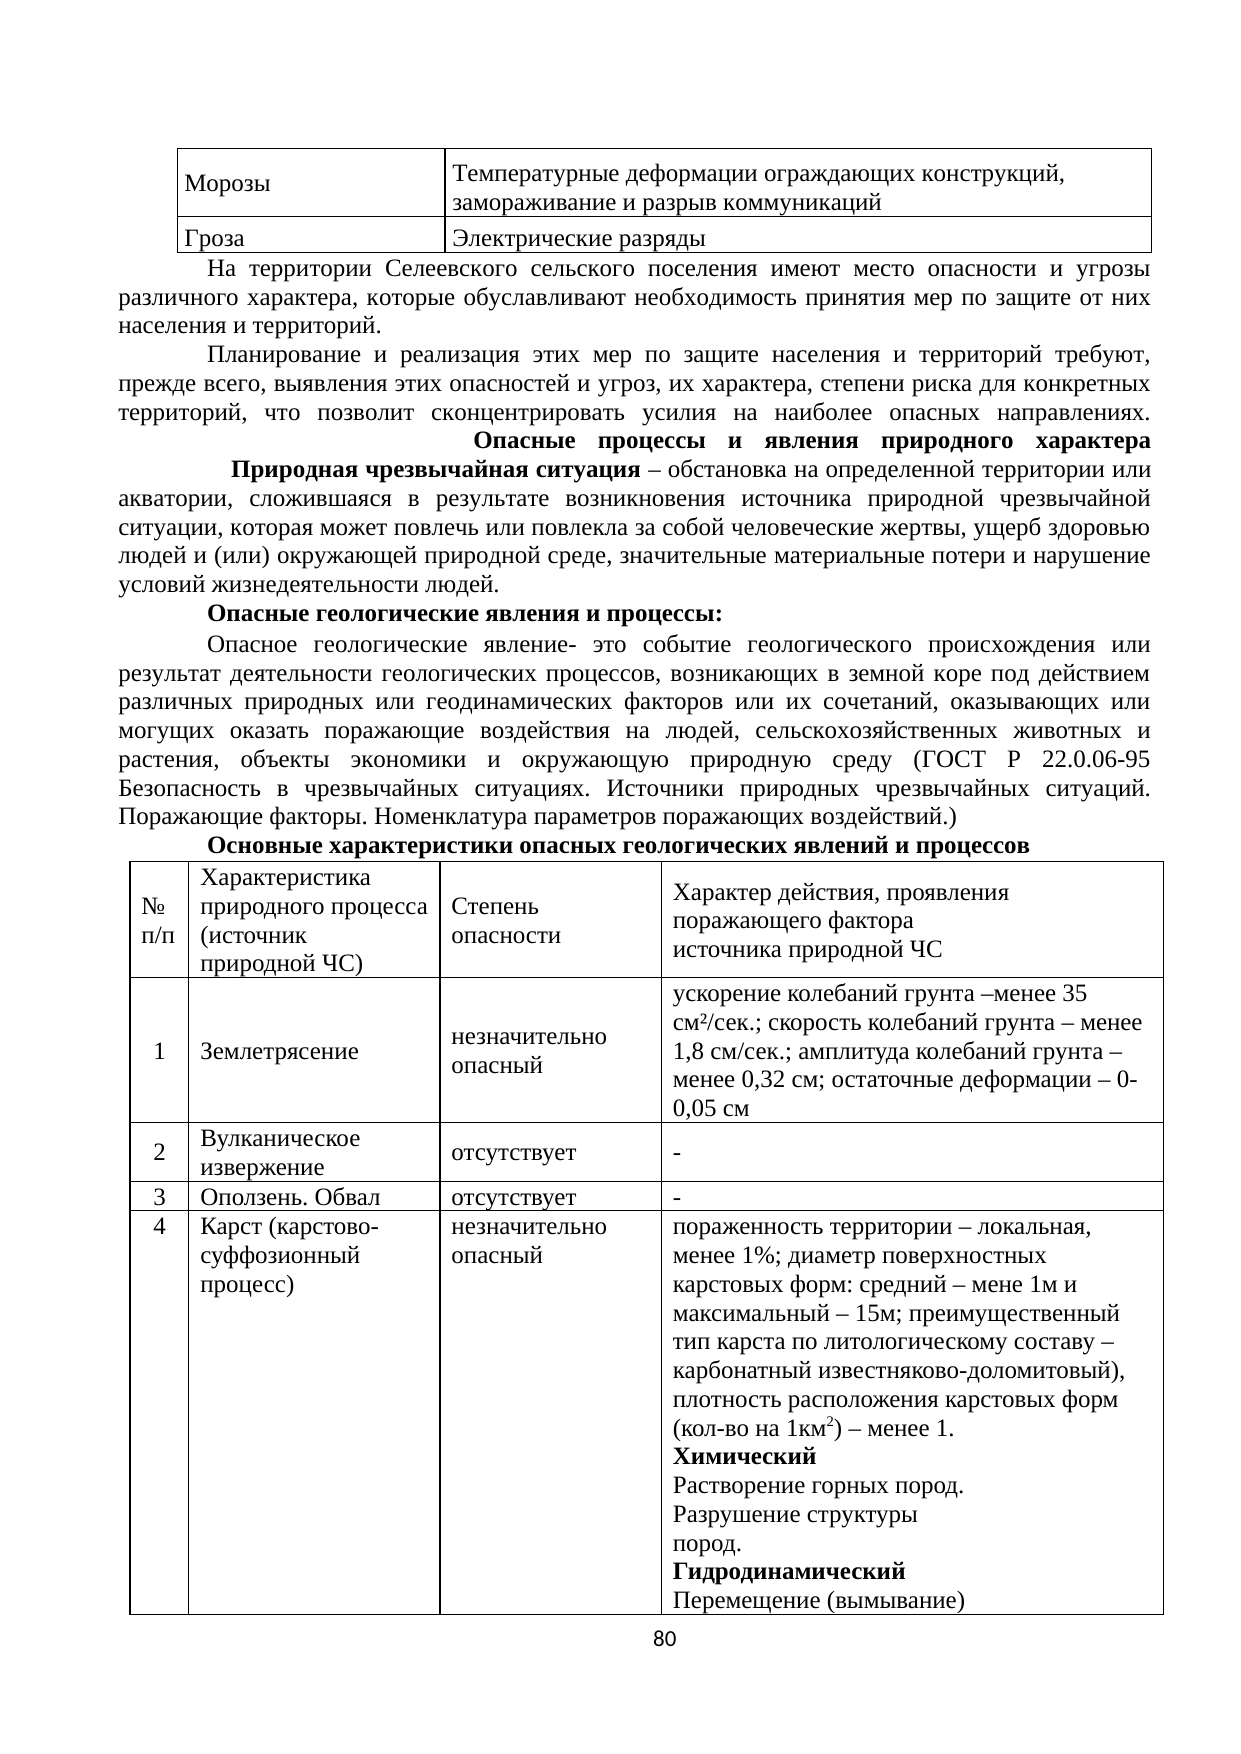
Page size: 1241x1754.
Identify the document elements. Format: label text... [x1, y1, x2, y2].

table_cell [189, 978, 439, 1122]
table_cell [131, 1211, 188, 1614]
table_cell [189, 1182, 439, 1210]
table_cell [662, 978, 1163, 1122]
text Основные характеристики опасных геологических явлений и процессов [118, 830, 1152, 859]
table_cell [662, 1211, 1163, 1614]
text Опасные геологические явления и процессы: [118, 598, 1152, 627]
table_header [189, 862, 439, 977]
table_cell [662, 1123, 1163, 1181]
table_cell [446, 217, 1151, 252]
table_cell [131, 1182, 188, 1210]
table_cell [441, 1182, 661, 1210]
text На территории Селеевского сельского поселения имеют место опасности и угрозы различного характера, которые обуславливают необходимость принятия мер по защите от них населения и территорий. [118, 253, 1152, 339]
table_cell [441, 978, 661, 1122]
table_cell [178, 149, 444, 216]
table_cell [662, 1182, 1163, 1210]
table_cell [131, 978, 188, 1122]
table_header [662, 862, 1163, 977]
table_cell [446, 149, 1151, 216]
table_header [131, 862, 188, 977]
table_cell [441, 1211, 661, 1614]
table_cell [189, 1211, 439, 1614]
text Планирование и реализация этих мер по защите населения и территорий требуют, прежде всего, выявления этих опасностей и угроз, их характера, степени риска для конкретных территорий, что позволит сконцентрировать усилия на наиболее опасных направлениях. Опасные процессы и явления природного характера Природная чрезвычайная ситуация – обстановка на определенной территории или акватории, сложившаяся в результате возникновения источника природной чрезвычайной ситуации, которая может повлечь или повлекла за собой человеческие жертвы, ущерб здоровью людей и (или) окружающей природной среде, значительные материальные потери и нарушение условий жизнедеятельности людей. [118, 339, 1152, 598]
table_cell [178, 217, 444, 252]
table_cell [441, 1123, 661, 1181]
text Опасное геологические явление- это событие геологического происхождения или результат деятельности геологических процессов, возникающих в земной коре под действием различных природных или геодинамических факторов или их сочетаний, оказывающих или могущих оказать поражающие воздействия на людей, сельскохозяйственных животных и растения, объекты экономики и окружающую природную среду (ГОСТ Р 22.0.06-95 Безопасность в чрезвычайных ситуациях. Источники природных чрезвычайных ситуаций. Поражающие факторы. Номенклатура параметров поражающих воздействий.) [118, 629, 1152, 830]
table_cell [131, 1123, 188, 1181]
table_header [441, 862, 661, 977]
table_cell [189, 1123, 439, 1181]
